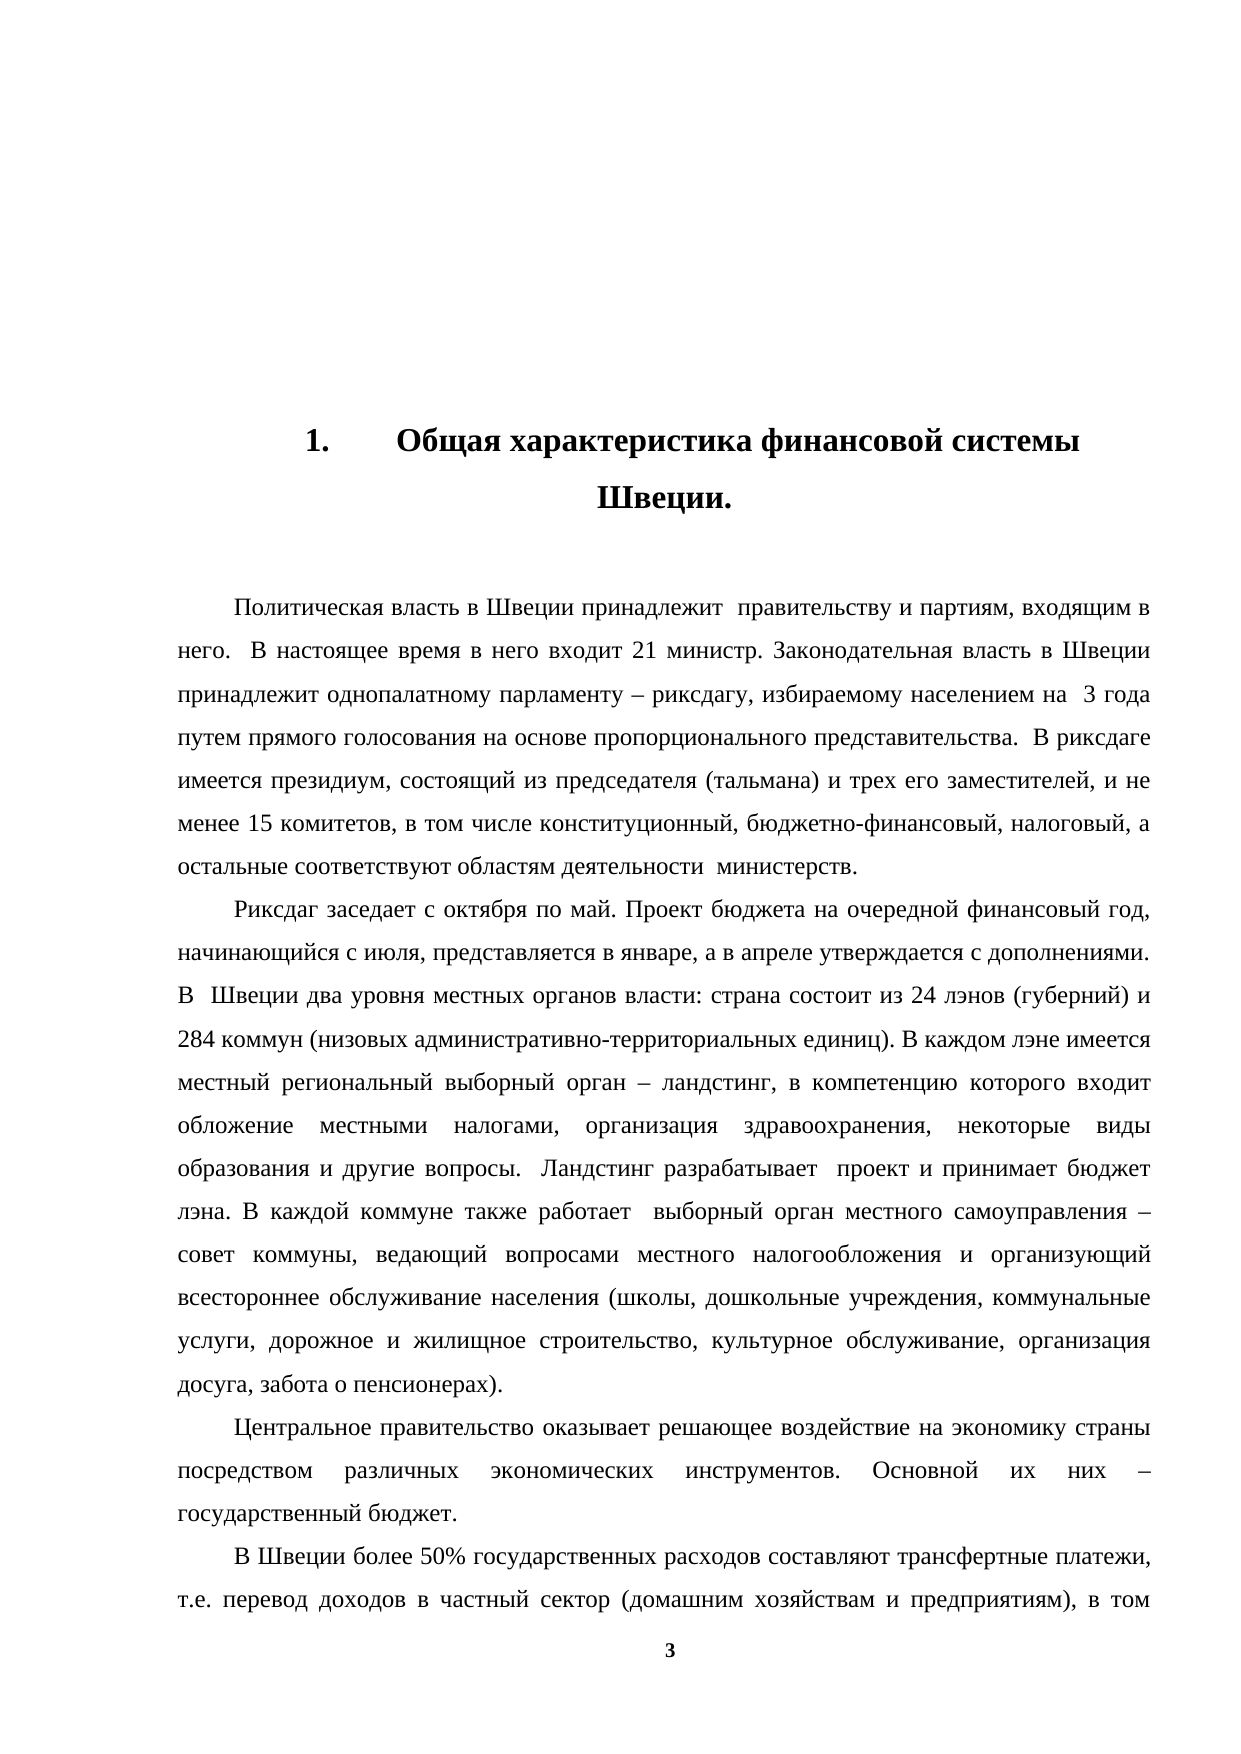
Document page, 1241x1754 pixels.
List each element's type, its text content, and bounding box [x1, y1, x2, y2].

text Политическая власть в Швеции принадлежит правительству и партиям, входящим в него. В настоящее время в него входит 21 министр. Законодательная власть в Швеции принадлежит однопалатному парламенту – риксдагу, избираемому населением на 3 года путем прямого голосования на основе пропорционального представительства. В риксдаге имеется президиум, состоящий из председателя (тальмана) и трех его заместителей, и не менее 15 комитетов, в том числе конституционный, бюджетно-финансовый, налоговый, а остальные соответствуют областям деятельности министерств. [177, 592, 1152, 880]
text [177, 1541, 1152, 1613]
list Общая характеристика финансовой системы Швеции. [177, 420, 1152, 516]
text Центральное правительство оказывает решающее воздействие на экономику страны посредством различных экономических инструментов. Основной их них – государственный бюджет. [177, 1412, 1152, 1527]
text Риксдаг заседает с октября по май. Проект бюджета на очередной финансовый год, начинающийся с июля, представляется в январе, а в апреле утверждается с дополнениями. В Швеции два уровня местных органов власти: страна состоит из 24 лэнов (губерний) и 284 коммун (низовых административно-территориальных единиц). В каждом лэне имеется местный региональный выборный орган – ландстинг, в компетенцию которого входит обложение местными налогами, организация здравоохранения, некоторые виды образования и другие вопросы. Ландстинг разрабатывает проект и принимает бюджет лэна. В каждой коммуне также работает выборный орган местного самоуправления – совет коммуны, ведающий вопросами местного налогообложения и организующий всестороннее обслуживание населения (школы, дошкольные учреждения, коммунальные услуги, дорожное и жилищное строительство, культурное обслуживание, организация досуга, забота о пенсионерах). [177, 894, 1152, 1397]
